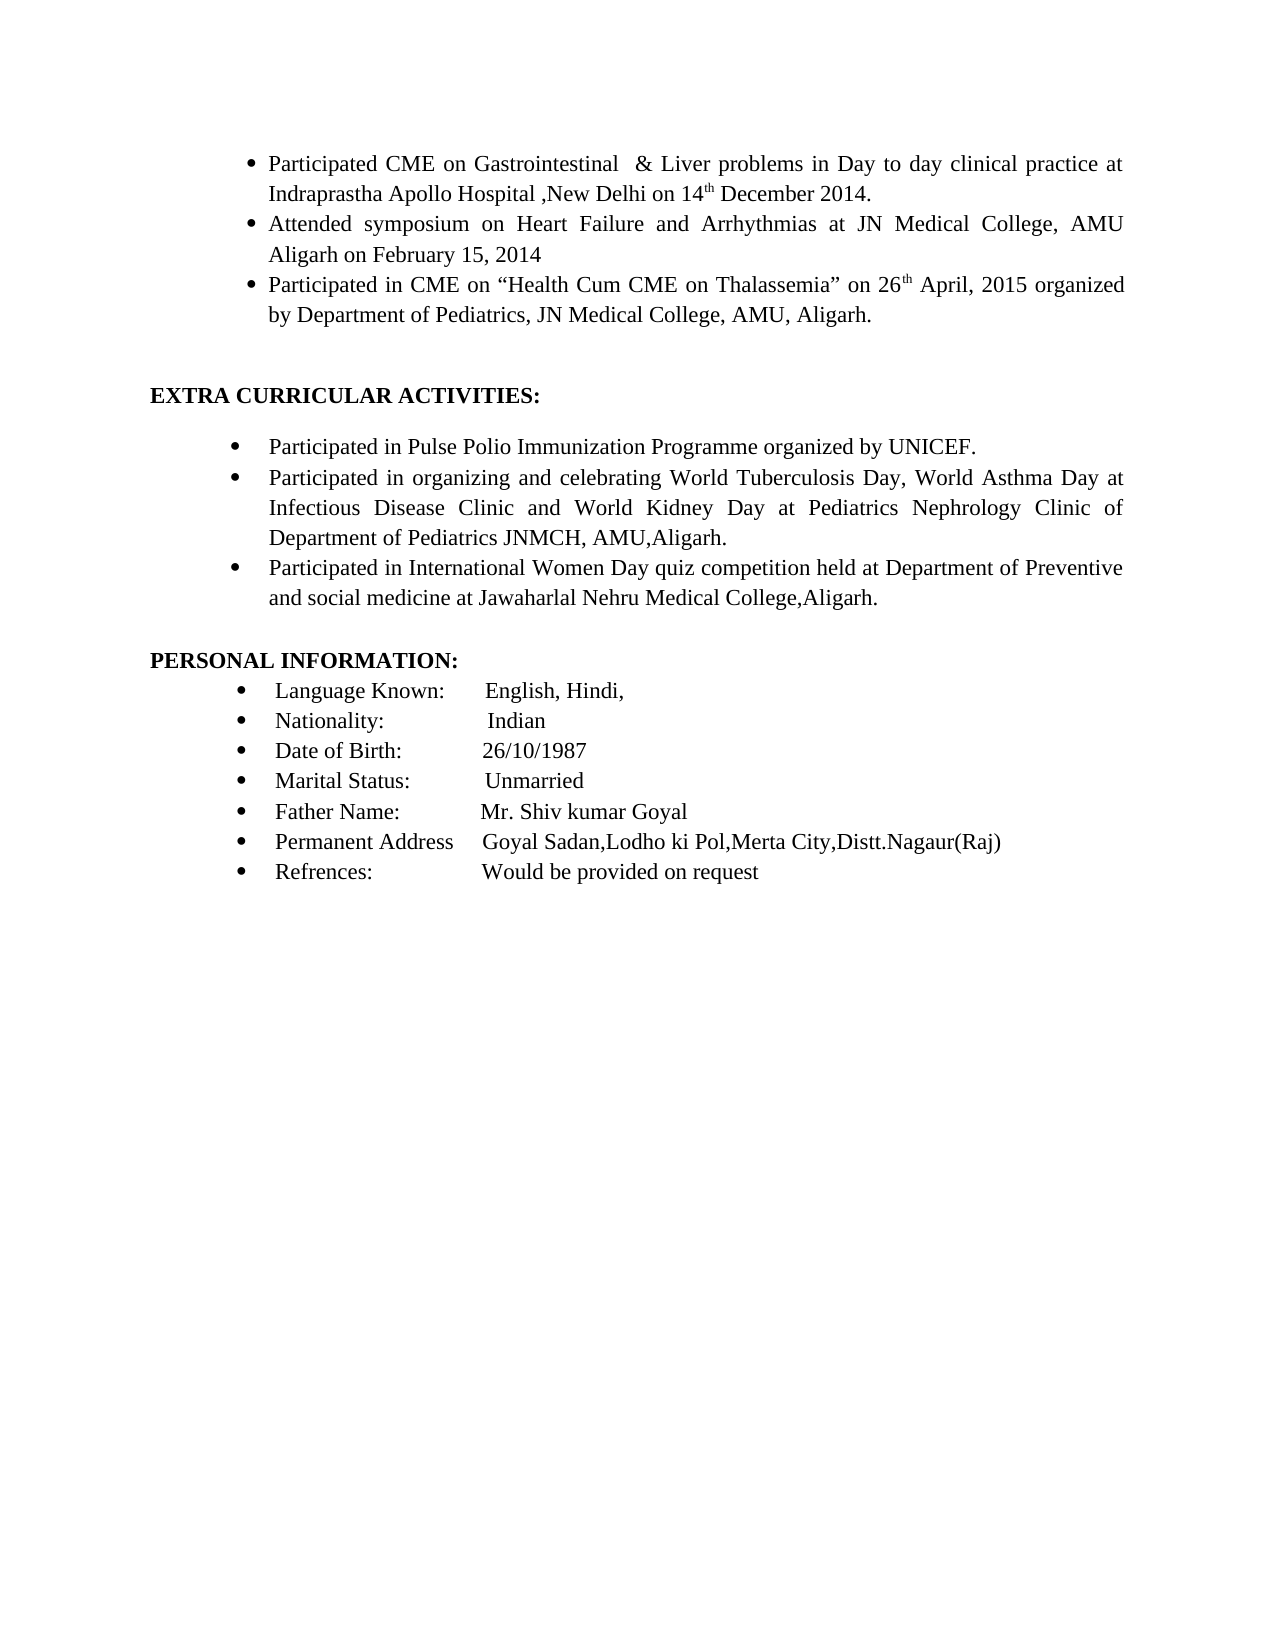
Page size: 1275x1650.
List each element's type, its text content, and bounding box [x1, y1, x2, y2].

list Participated in CME on “Health Cum CME on Thalassemia” on 26th April, 2015 organized by Department of Pediatrics, JN Medical College, AMU, Aligarh. [247, 271, 1125, 327]
list Nationality: Indian [237, 707, 1125, 733]
list Date of Birth: 26/10/1987 [237, 737, 1125, 764]
list PERSONAL INFORMATION: [150, 647, 1125, 673]
list Permanent Address Goyal Sadan,Lodho ki Pol,Merta City,Distt.Nagaur(Raj) [237, 828, 1125, 854]
list Participated CME on Gastrointestinal & Liver problems in Day to day clinical practice at Indraprastha Apollo Hospital ,New Delhi on 14th December 2014. [247, 150, 1125, 207]
list Language Known: English, Hindi, [237, 677, 1125, 703]
list Attended symposium on Heart Failure and Arrhythmias at JN Medical College, AMU Aligarh on February 15, 2014 [247, 210, 1125, 267]
list Refrences: Would be provided on request [237, 858, 1125, 884]
list Marital Status: Unmarried [237, 768, 1125, 794]
list Participated in International Women Day quiz competition held at Department of Preventive and social medicine at Jawaharlal Nehru Medical College,Aligarh. [231, 554, 1125, 611]
list Participated in Pulse Polio Immunization Programme organized by UNICEF. [231, 433, 1125, 460]
text EXTRA CURRICULAR ACTIVITIES: [150, 382, 1125, 409]
list Father Name: Mr. Shiv kumar Goyal [237, 798, 1125, 824]
list Participated in organizing and celebrating World Tuberculosis Day, World Asthma Day at Infectious Disease Clinic and World Kidney Day at Pediatrics Nephrology Clinic of Department of Pediatrics JNMCH, AMU,Aligarh. [231, 463, 1125, 550]
